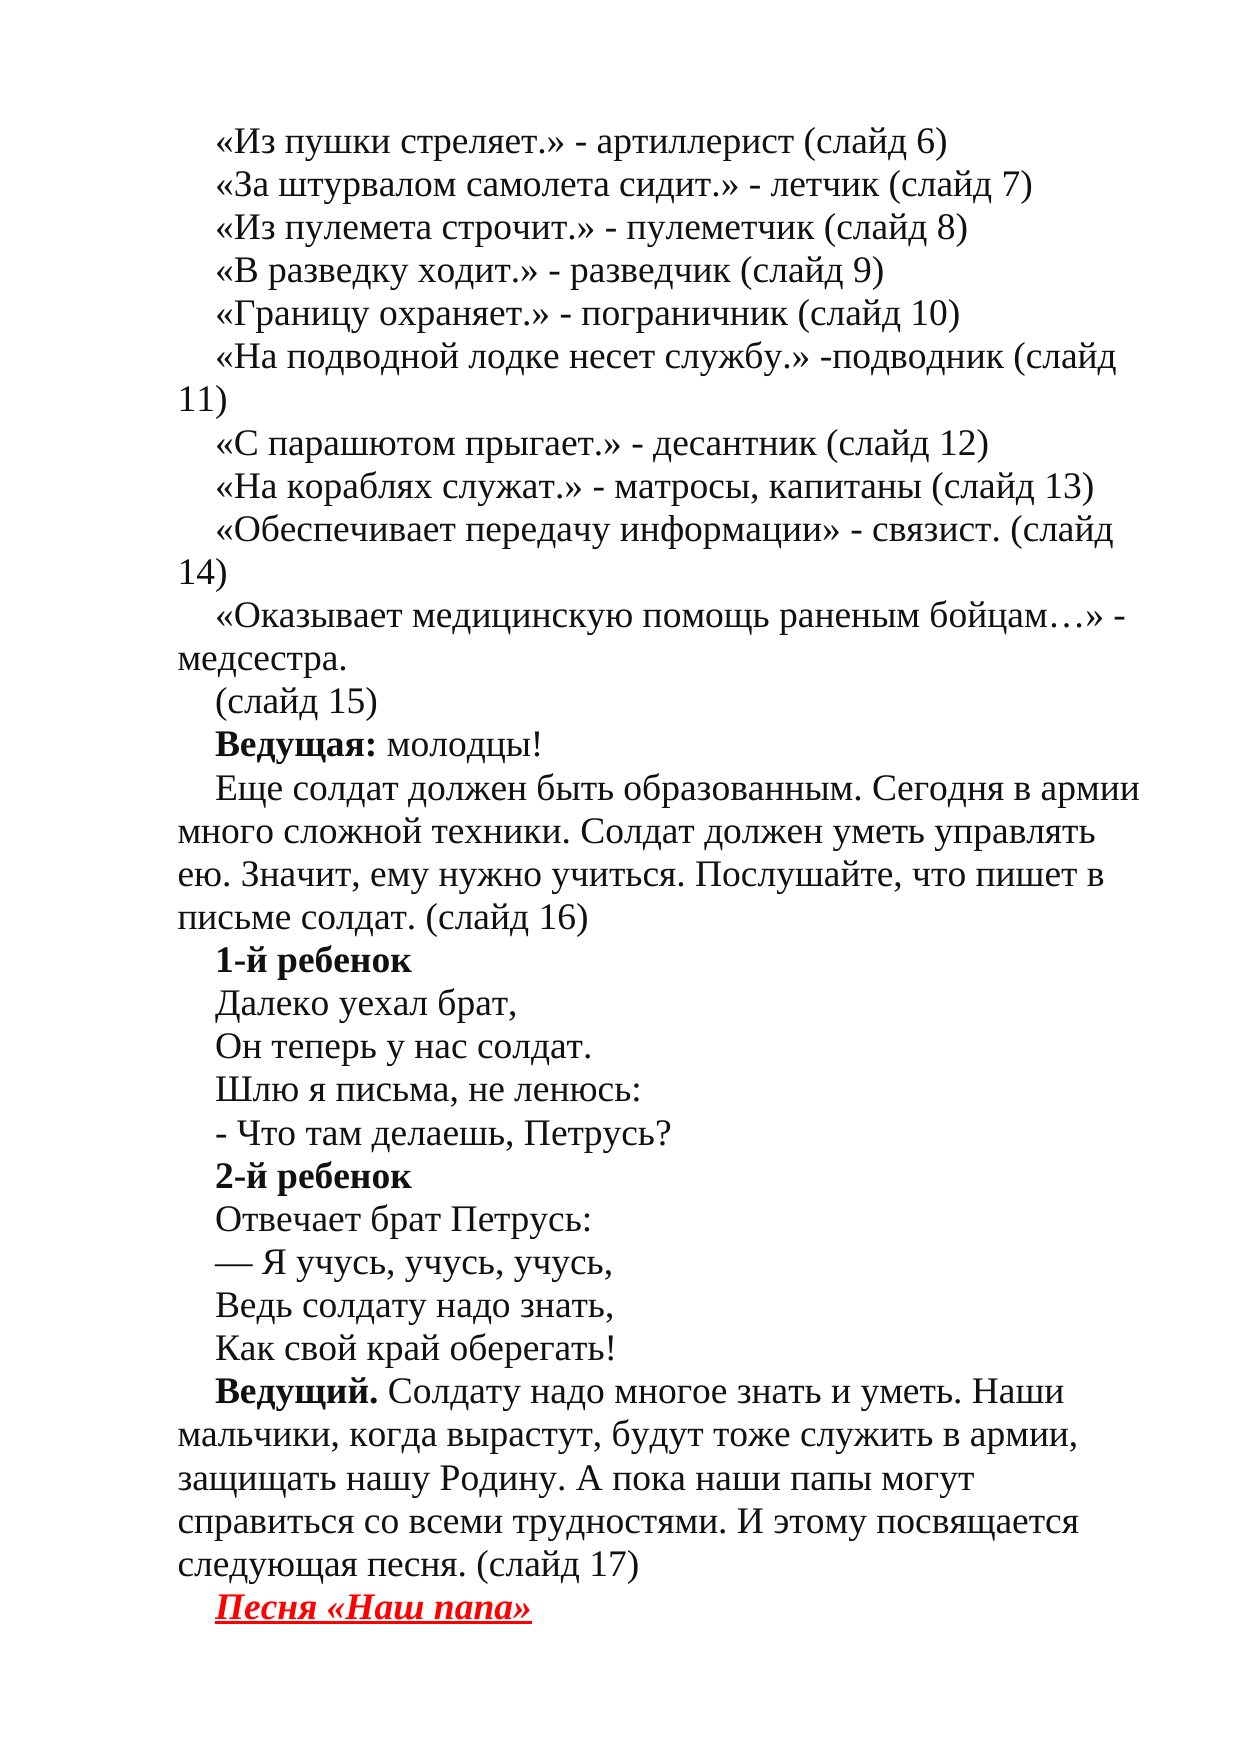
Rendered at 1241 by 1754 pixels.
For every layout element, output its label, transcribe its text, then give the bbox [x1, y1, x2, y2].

text Песня «Наш папа» [177, 1584, 1152, 1627]
text Отвечает брат Петрусь: [177, 1196, 1152, 1239]
text — Я учусь, учусь, учусь, [177, 1239, 1152, 1282]
text 1-й ребенок [177, 937, 1152, 981]
text «За штурвалом самолета сидит.» - летчик (слайд 7) [177, 161, 1152, 204]
text Как свой край оберегать! [177, 1326, 1152, 1369]
text «Обеспечивает передачу информации» - связист. (слайд 14) [177, 506, 1152, 592]
text Далеко уехал брат, [177, 981, 1152, 1024]
text «Из пулемета строчит.» - пулеметчик (слайд 8) [177, 204, 1152, 247]
text Шлю я письма, не ленюсь: [177, 1067, 1152, 1110]
text «На подводной лодке несет службу.» -подводник (слайд 11) [177, 334, 1152, 420]
text «На кораблях служат.» - матросы, капитаны (слайд 13) [177, 463, 1152, 506]
text Еще солдат должен быть образованным. Сегодня в армии много сложной техники. Солдат должен уметь управлять ею. Значит, ему нужно учиться. Послушайте, что пишет в письме солдат. (слайд 16) [177, 765, 1152, 937]
text «Из пушки стреляет.» - артиллерист (слайд 6) [177, 118, 1152, 161]
text Ведущий. Солдату надо многое знать и уметь. Наши мальчики, когда вырастут, будут тоже служить в армии, защищать нашу Родину. А пока наши папы могут справиться со всеми трудностями. И этому посвящается следующая песня. (слайд 17) [177, 1369, 1152, 1584]
text 2-й ребенок [177, 1153, 1152, 1196]
text «В разведку ходит.» - разведчик (слайд 9) [177, 247, 1152, 291]
text - Что там делаешь, Петрусь? [177, 1110, 1152, 1153]
text (слайд 15) [177, 679, 1152, 722]
text «Границу охраняет.» - пограничник (слайд 10) [177, 291, 1152, 334]
text «Оказывает медицинскую помощь раненым бойцам…» - медсестра. [177, 592, 1152, 679]
text Ведь солдату надо знать, [177, 1282, 1152, 1326]
text Он теперь у нас солдат. [177, 1024, 1152, 1067]
text Ведущая: молодцы! [177, 722, 1152, 765]
text «С парашютом прыгает.» - десантник (слайд 12) [177, 420, 1152, 463]
